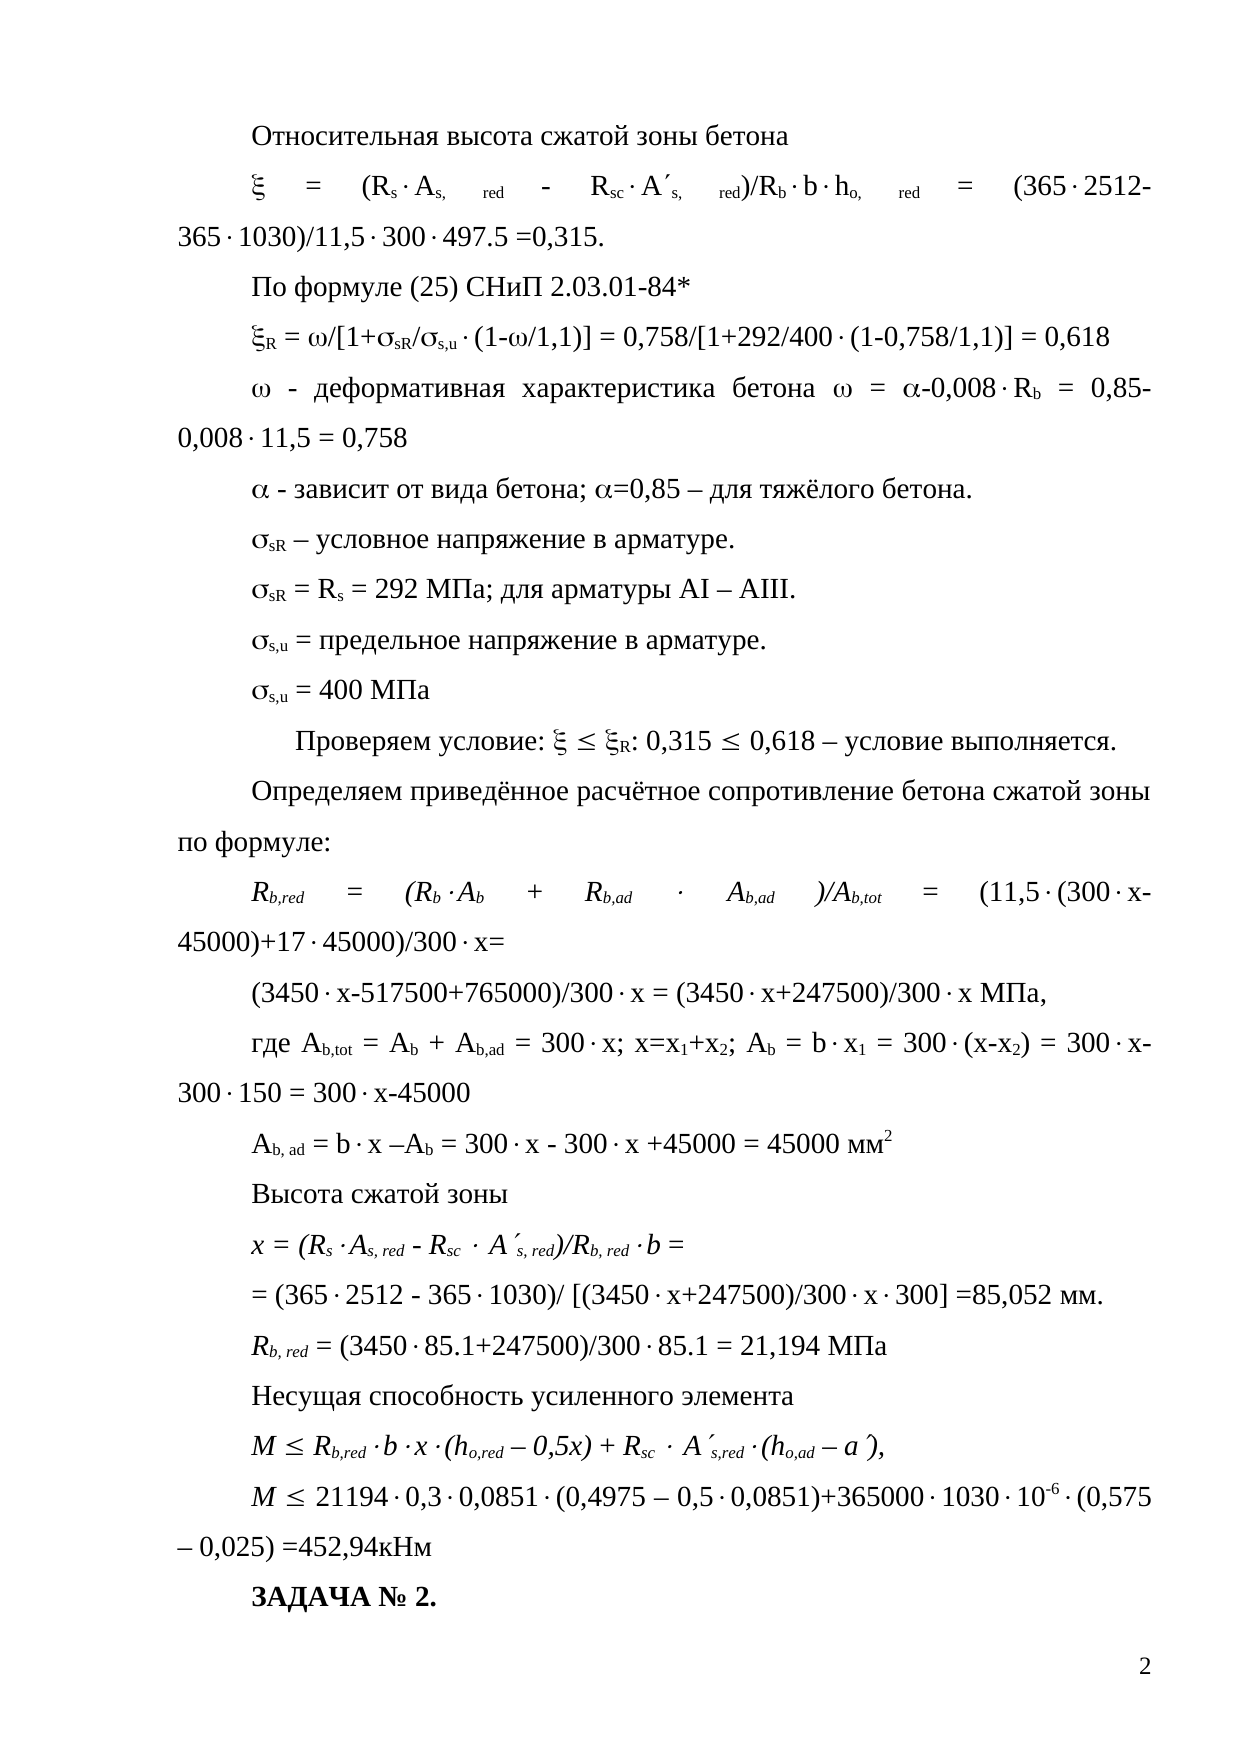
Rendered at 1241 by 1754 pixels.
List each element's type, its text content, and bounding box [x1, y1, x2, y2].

text Относительная высота сжатой зоны бетона [177, 118, 1152, 152]
text Проверяем условие: R: 0,315 0,618 – условие выполняется. [177, 723, 1152, 757]
text Rb,red = (RbAb + Rb,ad Ab,ad )/Ab,tot = (11,5(300x-45000)+1745000)/300x= [177, 874, 1152, 958]
text = (3652512 - 3651030)/ [(3450x+247500)/300x300] =85,052 мм. [177, 1277, 1152, 1311]
text x = (RsAs, red - Rsс As, red)/Rb, redb = [177, 1227, 1152, 1260]
text Несущая способность усиленного элемента [177, 1378, 1152, 1412]
text ЗАДАЧА № 2. [177, 1579, 1152, 1613]
text - зависит от вида бетона; =0,85 – для тяжёлого бетона. [177, 471, 1152, 504]
text Высота сжатой зоны [177, 1176, 1152, 1210]
text = (RsAs, red - RsсAs, red)/Rbbho, red = (3652512-3651030)/11,5300497.5 =0,315. [177, 168, 1152, 252]
text Ab, ad = bx –Ab = 300x - 300x +45000 = 45000 мм2 [177, 1126, 1152, 1160]
text sR = Rs = 292 МПа; для арматуры АI – АIII. [177, 572, 1152, 605]
text Rb, red = (345085.1+247500)/30085.1 = 21,194 МПа [177, 1328, 1152, 1361]
text sR – условное напряжение в арматуре. [177, 521, 1152, 555]
text R = /[1+sR/s,u(1-/1,1)] = 0,758/[1+292/400(1-0,758/1,1)] = 0,618 [177, 319, 1152, 353]
text Определяем приведённое расчётное сопротивление бетона сжатой зоны по формуле: [177, 773, 1152, 857]
text s,u = 400 МПа [177, 672, 1152, 706]
text М 211940,30,0851(0,4975 – 0,50,0851)+365000103010-6(0,575 – 0,025) =452,94кНм [177, 1479, 1152, 1563]
text - деформативная характеристика бетона = -0,008Rb = 0,85-0,00811,5 = 0,758 [177, 370, 1152, 454]
text (3450х-517500+765000)/300х = (3450x+247500)/300x МПа, [177, 975, 1152, 1008]
text s,u = предельное напряжение в арматуре. [177, 622, 1152, 656]
text М Rb,redbx(ho,red – 0,5x) + Rsс As,red(ho,ad – a), [177, 1428, 1152, 1462]
text где Ab,tot = Ab + Ab,ad = 300x; х=х1+х2; Ab = bx1 = 300(x-x2) = 300x-300150 = 300x-45000 [177, 1025, 1152, 1109]
text По формуле (25) СНиП 2.03.01-84* [177, 269, 1152, 303]
